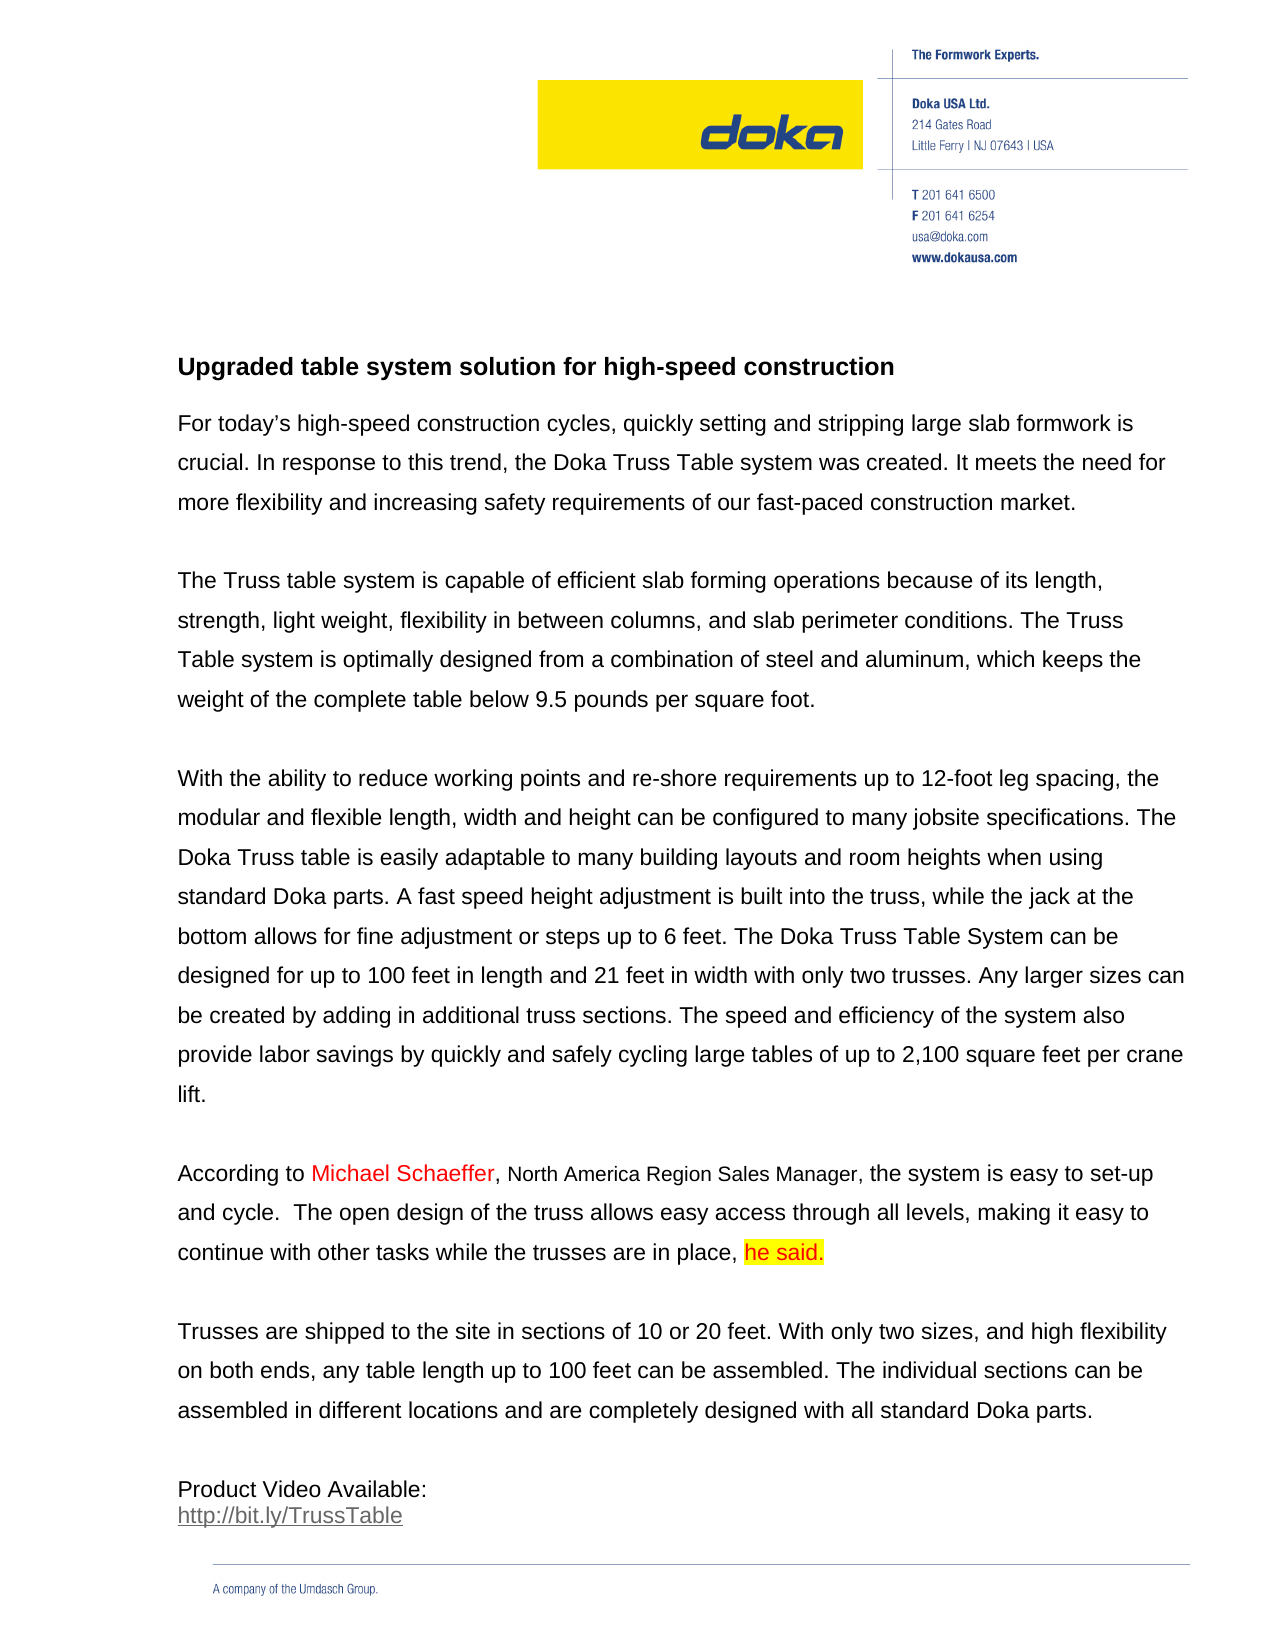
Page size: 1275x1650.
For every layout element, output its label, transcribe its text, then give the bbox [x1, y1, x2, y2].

text The Truss table system is capable of efficient slab forming operations because of its length, strength, light weight, flexibility in between columns, and slab perimeter conditions. The Truss Table system is optimally designed from a combination of steel and aluminum, which keeps the weight of the complete table below 9.5 pounds per square foot. [177, 567, 1186, 712]
text According to Michael Schaeffer, North America Region Sales Manager, the system is easy to set-up and cycle. The open design of the truss allows easy access through all levels, making it easy to continue with other tasks while the trusses are in place, he said. [177, 1160, 1186, 1265]
text With the ability to reduce working points and re-shore requirements up to 12-foot leg spacing, the modular and flexible length, width and height can be configured to many jobsite specifications. The Doka Truss table is easily adaptable to many building layouts and room heights when using standard Doka parts. A fast speed height adjustment is built into the truss, while the jack at the bottom allows for fine adjustment or steps up to 6 feet. The Doka Truss Table System can be designed for up to 100 feet in length and 21 feet in width with only two trusses. Any larger sizes can be created by adding in additional truss sections. The speed and efficiency of the system also provide labor savings by quickly and safely cycling large tables of up to 2,100 square feet per crane lift. [177, 765, 1186, 1107]
text Trusses are shipped to the site in sections of 10 or 20 feet. With only two sizes, and high flexibility on both ends, any table length up to 100 feet can be assembled. The individual sections can be assembled in different locations and are completely designed with all standard Doka parts. [177, 1318, 1186, 1423]
picture [212, 1551, 1275, 1648]
text Upgraded table system solution for high-speed construction [177, 352, 1186, 381]
text http://bit.ly/TrussTable [177, 1502, 1186, 1528]
text For today’s high-speed construction cycles, quickly setting and stripping large slab formwork is crucial. In response to this trend, the Doka Truss Table system was created. It meets the need for more flexibility and increasing safety requirements of our fast-paced construction market. [177, 409, 1186, 515]
picture [537, 0, 1274, 316]
text Product Video Available: [177, 1476, 1186, 1502]
